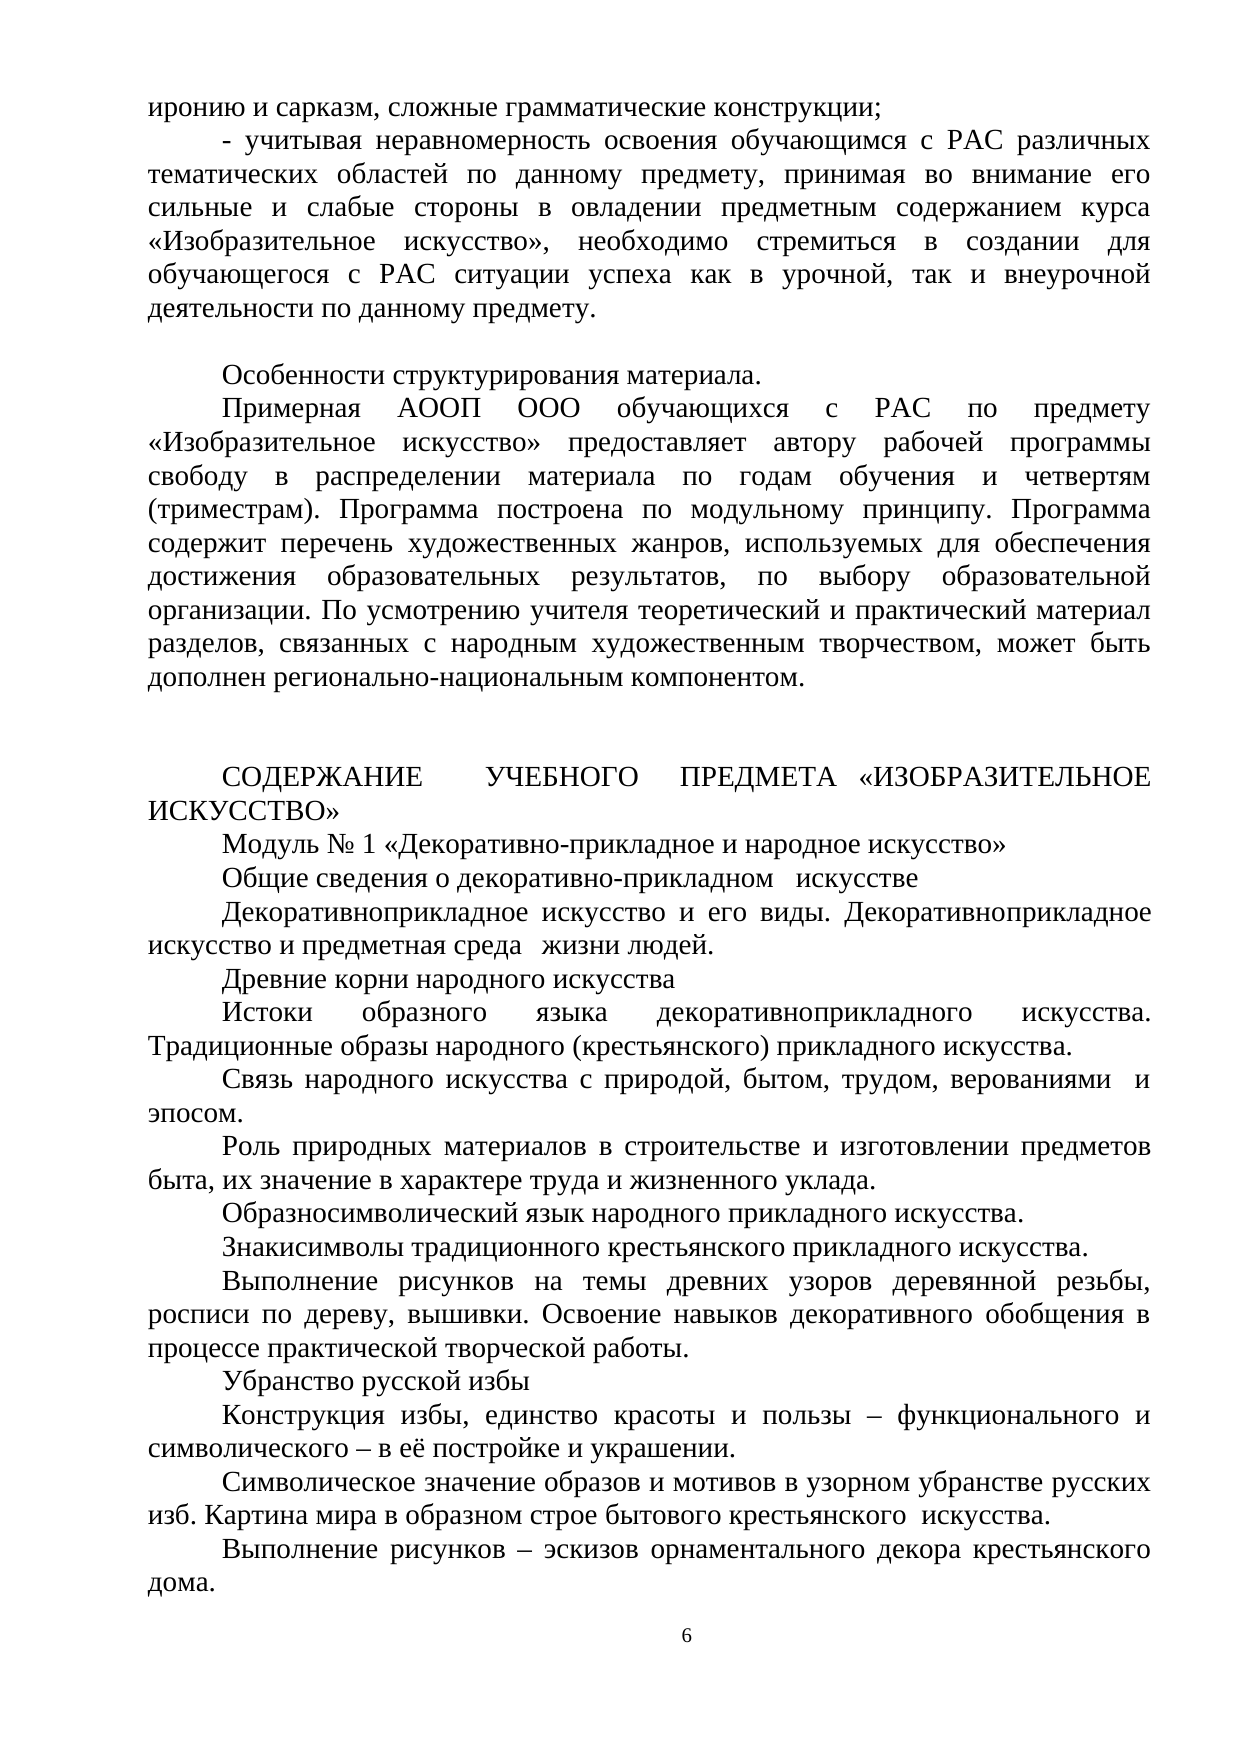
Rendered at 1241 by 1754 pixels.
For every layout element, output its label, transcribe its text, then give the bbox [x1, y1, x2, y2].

text Выполнение рисунков – эскизов орнаментального декора крестьянского дома. [148, 1531, 1152, 1598]
text Особенности структурирования материала. [148, 357, 1152, 391]
text Древние корни народного искусства [148, 961, 1152, 994]
text Истоки образного языка декоративно­прикладного искусства. Традиционные образы народного (крестьянского) прикладного искусства. [148, 994, 1152, 1061]
text Примерная АООП ООО обучающихся с РАС по предмету «Изобразительное искусство» предоставляет автору рабочей программы свободу в распределении материала по годам обучения и четвертям (триместрам). Программа построена по модульному принципу. Программа содержит перечень художественных жанров, используемых для обеспечения достижения образовательных результатов, по выбору образовательной организации. По усмотрению учителя теоретический и практический материал разделов, связанных с народным художественным творчеством, может быть дополнен регионально-национальным компонентом. [148, 391, 1152, 692]
text СОДЕРЖАНИЕ УЧЕБНОГО ПРЕДМЕТА «ИЗОБРАЗИТЕЛЬНОЕ ИСКУССТВО» [148, 759, 1152, 827]
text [148, 89, 1152, 122]
text Общие сведения о декоративно-прикладном искусстве [148, 860, 1152, 894]
text Выполнение рисунков на темы древних узоров деревянной резьбы, росписи по дереву, вышивки. Освоение навыков декоративного обобщения в процессе практической творческой работы. [148, 1263, 1152, 1363]
text Конструкция избы, единство красоты и пользы – функционального и символического – в её постройке и украшении. [148, 1397, 1152, 1464]
text Декоративно­прикладное искусство и его виды. Декоративно­прикладное искусство и предметная среда жизни людей. [148, 894, 1152, 961]
text - учитывая неравномерность освоения обучающимся с РАС различных тематических областей по данному предмету, принимая во внимание его сильные и слабые стороны в овладении предметным содержанием курса «Изобразительное искусство», необходимо стремиться в создании для обучающегося с РАС ситуации успеха как в урочной, так и внеурочной деятельности по данному предмету. [148, 122, 1152, 323]
text Убранство русской избы [148, 1363, 1152, 1397]
text Знаки­символы традиционного крестьянского прикладного искусства. [148, 1229, 1152, 1263]
text Образно­символический язык народного прикладного искусства. [148, 1196, 1152, 1229]
text Символическое значение образов и мотивов в узорном убранстве русских изб. Картина мира в образном строе бытового крестьянского искусства. [148, 1464, 1152, 1531]
text Связь народного искусства с природой, бытом, трудом, верованиями и эпосом. [148, 1061, 1152, 1128]
text Роль природных материалов в строительстве и изготовлении предметов быта, их значение в характере труда и жизненного уклада. [148, 1128, 1152, 1196]
text Модуль № 1 «Декоративно-прикладное и народное искусство» [148, 827, 1152, 860]
